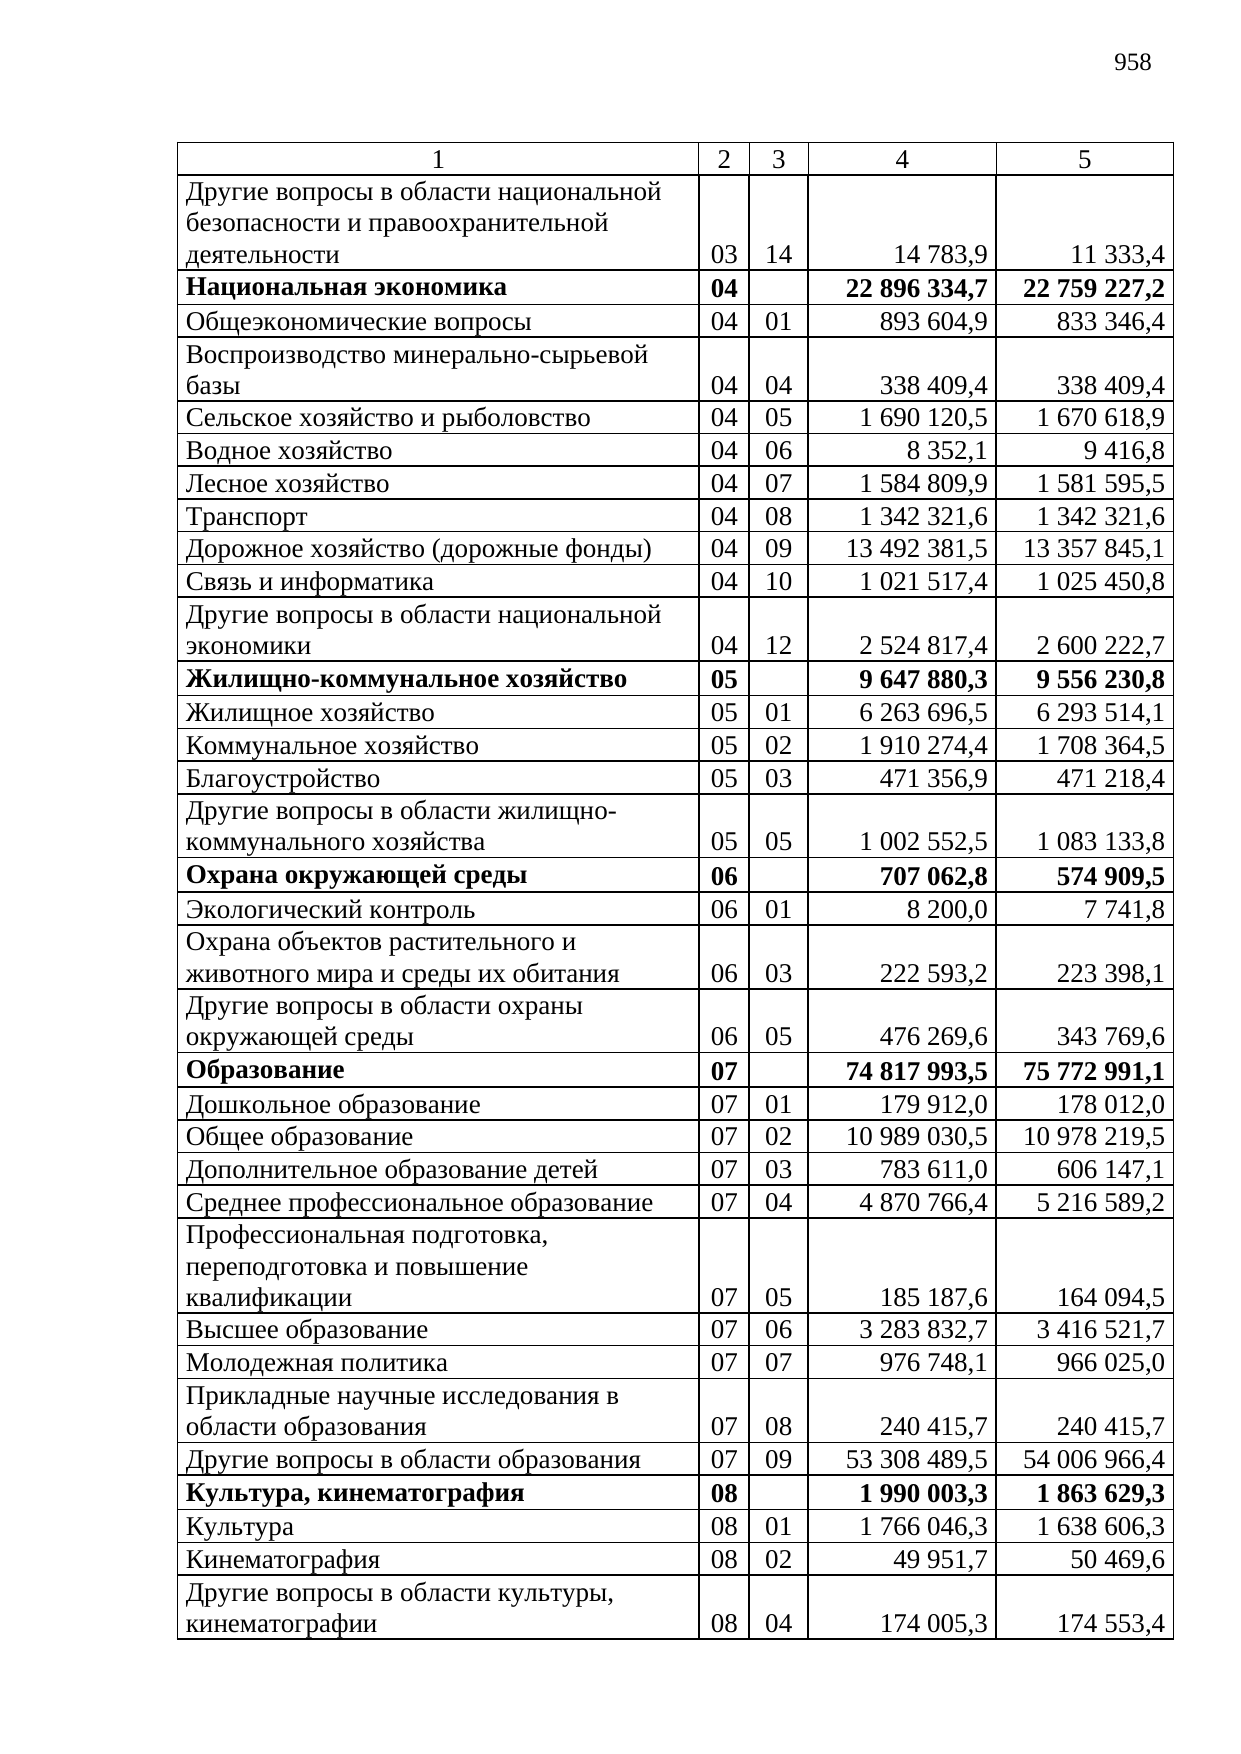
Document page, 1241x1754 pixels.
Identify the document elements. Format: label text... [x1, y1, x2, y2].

table_cell Другие вопросы в области национальной безопасности и правоохранительной деятельности [178, 176, 698, 269]
table_cell 8 200,0 [809, 893, 995, 924]
table_cell 185 187,6 [809, 1219, 995, 1312]
table_cell 1 021 517,4 [809, 565, 995, 596]
table_cell 966 025,0 [997, 1346, 1173, 1377]
table_cell Охрана объектов растительного и животного мира и среды их обитания [178, 926, 698, 988]
table_cell Культура, кинематография [178, 1476, 698, 1509]
table_cell [750, 858, 807, 891]
table_cell 574 909,5 [997, 858, 1173, 891]
table_cell Благоустройство [178, 762, 698, 793]
table_cell 05 [700, 795, 748, 857]
table_cell 01 [750, 893, 807, 924]
table_cell 01 [750, 696, 807, 727]
table_cell Другие вопросы в области жилищно-коммунального хозяйства [178, 795, 698, 857]
table_cell Дорожное хозяйство (дорожные фонды) [178, 532, 698, 563]
table_cell 04 [700, 402, 748, 433]
table_cell 04 [700, 598, 748, 660]
table_cell 5 216 589,2 [997, 1186, 1173, 1217]
table_cell 11 333,4 [997, 176, 1173, 269]
table_cell 13 492 381,5 [809, 532, 995, 563]
table_cell 1 670 618,9 [997, 402, 1173, 433]
table_cell Экологический контроль [178, 893, 698, 924]
table_cell 02 [750, 1121, 807, 1152]
table_cell 240 415,7 [997, 1379, 1173, 1441]
table_cell Жилищно-коммунальное хозяйство [178, 662, 698, 695]
table_cell 338 409,4 [997, 338, 1173, 400]
table_cell 12 [750, 598, 807, 660]
table_cell 04 [700, 305, 748, 336]
table_cell 01 [750, 1510, 807, 1541]
table_cell 53 308 489,5 [809, 1443, 995, 1474]
table_cell 14 [750, 176, 807, 269]
table_cell Общеэкономические вопросы [178, 305, 698, 336]
table_cell [750, 271, 807, 303]
table_cell Связь и информатика [178, 565, 698, 596]
table_cell 338 409,4 [809, 338, 995, 400]
table_cell Профессиональная подготовка, переподготовка и повышение квалификации [178, 1219, 698, 1312]
table_cell 08 [700, 1476, 748, 1509]
table_cell Транспорт [178, 500, 698, 531]
table_cell 08 [700, 1543, 748, 1574]
table_cell 174 005,3 [809, 1576, 995, 1638]
table_cell 07 [700, 1314, 748, 1345]
table_cell 05 [750, 795, 807, 857]
table_cell Кинематография [178, 1543, 698, 1574]
table_cell 08 [750, 500, 807, 531]
table_header 2 [699, 143, 749, 174]
table_cell 07 [700, 1186, 748, 1217]
table_cell 49 951,7 [809, 1543, 995, 1574]
table_cell 10 [750, 565, 807, 596]
table_cell 6 263 696,5 [809, 696, 995, 727]
table_cell Высшее образование [178, 1314, 698, 1345]
table_header 1 [178, 143, 698, 174]
table_cell Молодежная политика [178, 1346, 698, 1377]
table_cell 9 416,8 [997, 434, 1173, 465]
table_cell 3 283 832,7 [809, 1314, 995, 1345]
table_cell Сельское хозяйство и рыболовство [178, 402, 698, 433]
table_cell Жилищное хозяйство [178, 696, 698, 727]
table_cell Другие вопросы в области национальной экономики [178, 598, 698, 660]
table_cell 04 [700, 467, 748, 498]
table_cell 04 [750, 1186, 807, 1217]
table_cell 4 870 766,4 [809, 1186, 995, 1217]
table_cell 14 783,9 [809, 176, 995, 269]
table_cell 50 469,6 [997, 1543, 1173, 1574]
table_cell 07 [700, 1443, 748, 1474]
table_cell 05 [750, 1219, 807, 1312]
table_cell 1 690 120,5 [809, 402, 995, 433]
table_cell 09 [750, 1443, 807, 1474]
table_cell 75 772 991,1 [997, 1053, 1173, 1086]
table_cell 222 593,2 [809, 926, 995, 988]
table_cell 1 990 003,3 [809, 1476, 995, 1509]
table_cell Культура [178, 1510, 698, 1541]
table_cell 471 356,9 [809, 762, 995, 793]
table_cell 6 293 514,1 [997, 696, 1173, 727]
table_cell 606 147,1 [997, 1153, 1173, 1184]
table_cell 07 [700, 1153, 748, 1184]
table_cell 1 766 046,3 [809, 1510, 995, 1541]
table_cell 9 647 880,3 [809, 662, 995, 695]
table_cell 07 [700, 1346, 748, 1377]
table_cell Другие вопросы в области образования [178, 1443, 698, 1474]
table_cell 13 357 845,1 [997, 532, 1173, 563]
table_cell 2 524 817,4 [809, 598, 995, 660]
table_cell 833 346,4 [997, 305, 1173, 336]
table_cell 07 [700, 1379, 748, 1441]
table_cell 08 [700, 1510, 748, 1541]
table_header 3 [750, 143, 808, 174]
table_cell 783 611,0 [809, 1153, 995, 1184]
table_cell Национальная экономика [178, 271, 698, 303]
table_cell 05 [700, 762, 748, 793]
table_cell 03 [700, 176, 748, 269]
table_cell 08 [750, 1379, 807, 1441]
table_cell 04 [700, 565, 748, 596]
table_cell 179 912,0 [809, 1088, 995, 1119]
table_cell 471 218,4 [997, 762, 1173, 793]
table_cell 08 [700, 1576, 748, 1638]
table_cell 06 [700, 858, 748, 891]
table_cell [750, 1476, 807, 1509]
table_cell 06 [700, 926, 748, 988]
table_cell Среднее профессиональное образование [178, 1186, 698, 1217]
table_cell 343 769,6 [997, 990, 1173, 1052]
table_cell 1 863 629,3 [997, 1476, 1173, 1509]
table_cell 02 [750, 729, 807, 760]
table_cell 2 600 222,7 [997, 598, 1173, 660]
table_cell Прикладные научные исследования в области образования [178, 1379, 698, 1441]
table_cell 10 978 219,5 [997, 1121, 1173, 1152]
table_cell 04 [700, 434, 748, 465]
table_cell 7 741,8 [997, 893, 1173, 924]
table_cell Охрана окружающей среды [178, 858, 698, 891]
table_cell Воспроизводство минерально-сырьевой базы [178, 338, 698, 400]
table_cell 1 002 552,5 [809, 795, 995, 857]
table_cell 240 415,7 [809, 1379, 995, 1441]
table_cell 07 [700, 1088, 748, 1119]
table_cell 06 [700, 893, 748, 924]
table_cell 03 [750, 1153, 807, 1184]
table_header 4 [809, 143, 996, 174]
table_cell Другие вопросы в области охраны окружающей среды [178, 990, 698, 1052]
table_cell Лесное хозяйство [178, 467, 698, 498]
table_cell 1 638 606,3 [997, 1510, 1173, 1541]
table_cell 1 581 595,5 [997, 467, 1173, 498]
table_cell 1 342 321,6 [809, 500, 995, 531]
table_cell 04 [750, 1576, 807, 1638]
table_cell 1 342 321,6 [997, 500, 1173, 531]
table_cell Общее образование [178, 1121, 698, 1152]
table_cell 04 [700, 532, 748, 563]
table_cell 3 416 521,7 [997, 1314, 1173, 1345]
table_cell 02 [750, 1543, 807, 1574]
table_cell 04 [750, 338, 807, 400]
table_cell 1 708 364,5 [997, 729, 1173, 760]
table_cell [750, 1053, 807, 1086]
table_cell 54 006 966,4 [997, 1443, 1173, 1474]
table_cell 174 553,4 [997, 1576, 1173, 1638]
table_cell 1 025 450,8 [997, 565, 1173, 596]
table_cell 178 012,0 [997, 1088, 1173, 1119]
table_cell Дошкольное образование [178, 1088, 698, 1119]
table_cell 04 [700, 500, 748, 531]
table_cell 07 [700, 1219, 748, 1312]
table_cell 03 [750, 926, 807, 988]
table_cell 06 [700, 990, 748, 1052]
table_cell 04 [700, 271, 748, 303]
table_cell 07 [700, 1053, 748, 1086]
table_cell 10 989 030,5 [809, 1121, 995, 1152]
table_cell 07 [750, 1346, 807, 1377]
table_cell Образование [178, 1053, 698, 1086]
table_cell 22 896 334,7 [809, 271, 995, 303]
table_cell 1 910 274,4 [809, 729, 995, 760]
table_cell 05 [700, 662, 748, 695]
table_cell 05 [700, 696, 748, 727]
table_cell 01 [750, 305, 807, 336]
table_cell 22 759 227,2 [997, 271, 1173, 303]
table_cell 03 [750, 762, 807, 793]
table_cell [750, 662, 807, 695]
table_cell 976 748,1 [809, 1346, 995, 1377]
table_cell 06 [750, 1314, 807, 1345]
table_cell 01 [750, 1088, 807, 1119]
table_cell Водное хозяйство [178, 434, 698, 465]
table_cell 07 [750, 467, 807, 498]
table_cell 9 556 230,8 [997, 662, 1173, 695]
table_cell 164 094,5 [997, 1219, 1173, 1312]
table_cell Дополнительное образование детей [178, 1153, 698, 1184]
table_cell 476 269,6 [809, 990, 995, 1052]
table_cell 07 [700, 1121, 748, 1152]
table_cell 74 817 993,5 [809, 1053, 995, 1086]
table_cell 223 398,1 [997, 926, 1173, 988]
table_cell 1 584 809,9 [809, 467, 995, 498]
table_cell 707 062,8 [809, 858, 995, 891]
table_cell Другие вопросы в области культуры, кинематографии [178, 1576, 698, 1638]
table_header 5 [997, 143, 1173, 174]
table_cell 893 604,9 [809, 305, 995, 336]
table_cell 09 [750, 532, 807, 563]
table_cell 06 [750, 434, 807, 465]
table_cell 8 352,1 [809, 434, 995, 465]
table_cell Коммунальное хозяйство [178, 729, 698, 760]
table_cell 05 [700, 729, 748, 760]
table_cell 05 [750, 990, 807, 1052]
table_cell 1 083 133,8 [997, 795, 1173, 857]
table_cell 04 [700, 338, 748, 400]
table_cell 05 [750, 402, 807, 433]
